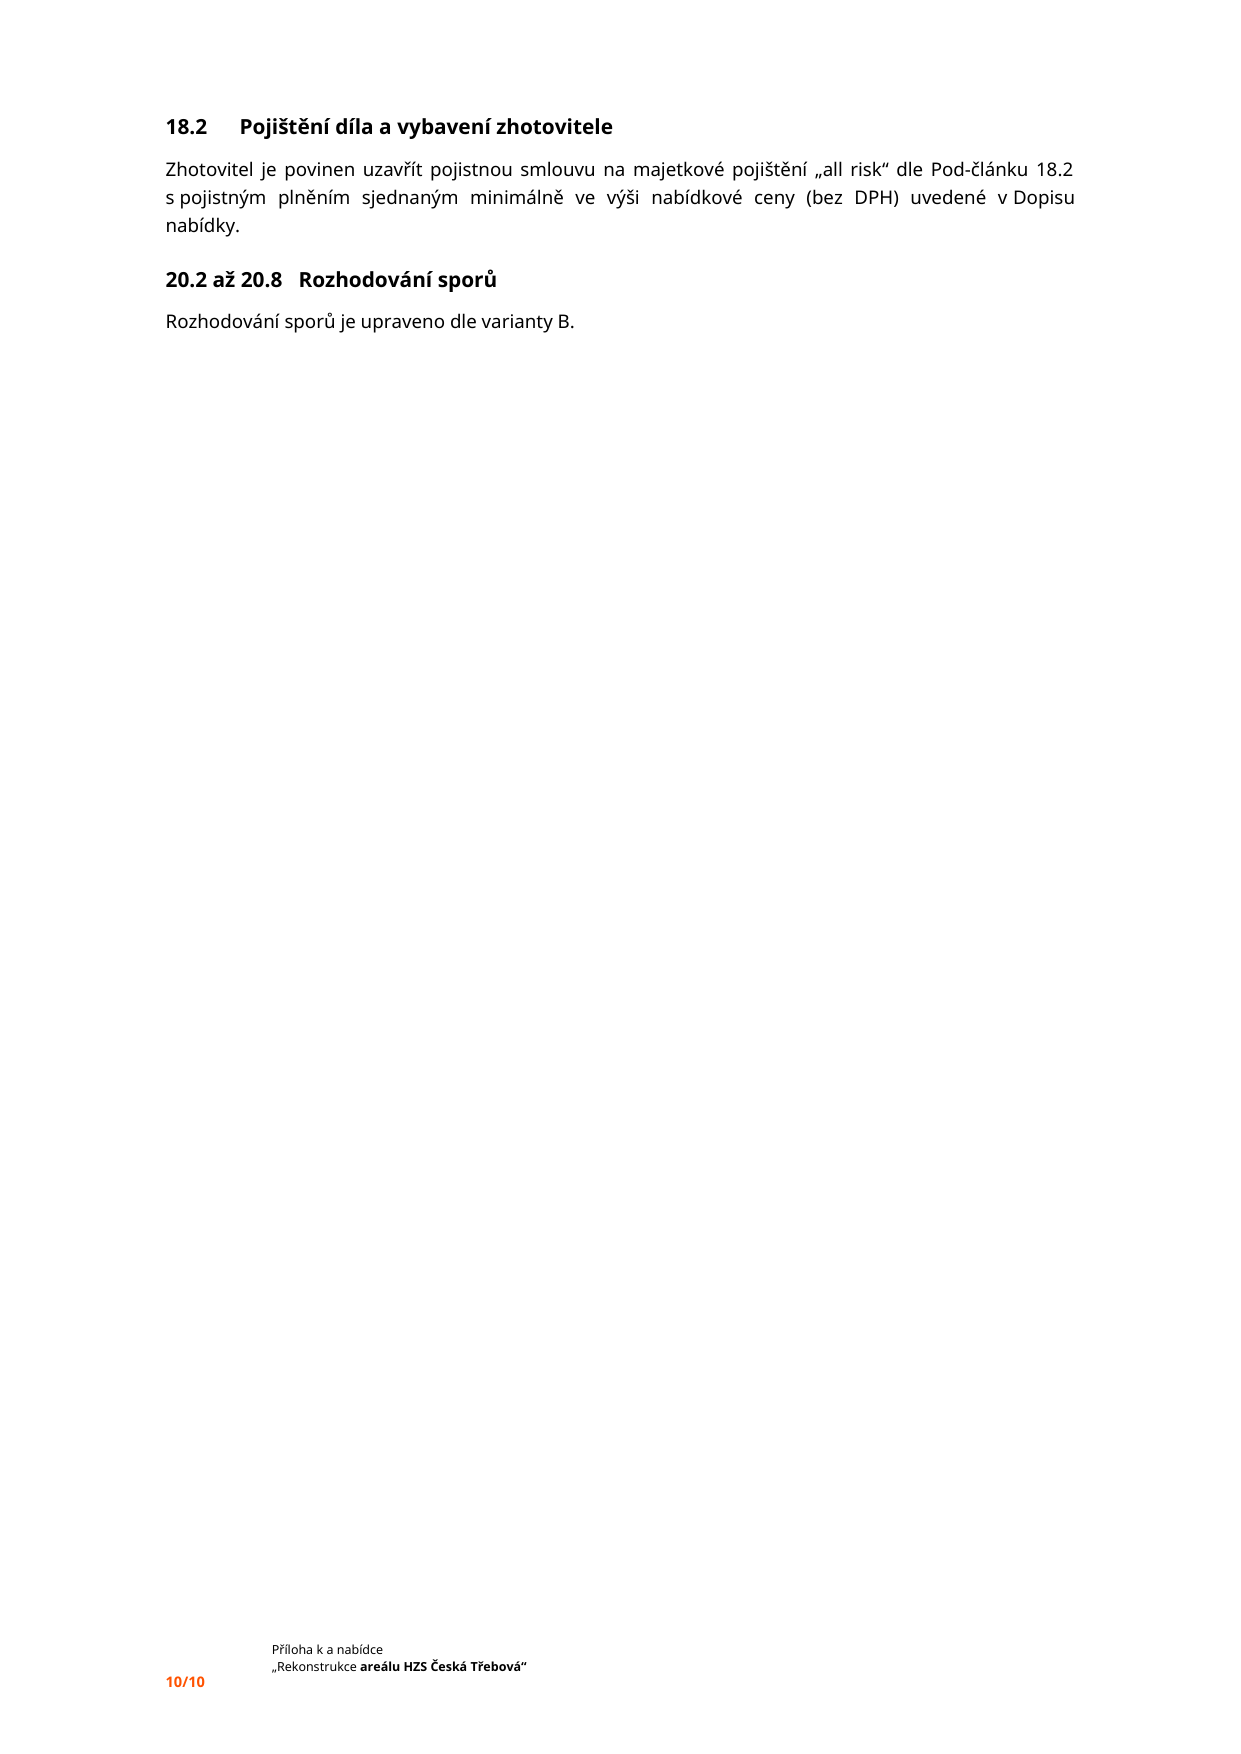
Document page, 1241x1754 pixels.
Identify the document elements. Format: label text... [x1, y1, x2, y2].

text 18.2 Pojištění díla a vybavení zhotovitele [165, 112, 1075, 141]
text Rozhodování sporů je upraveno dle varianty B. [165, 309, 1075, 334]
text Zhotovitel je povinen uzavřít pojistnou smlouvu na majetkové pojištění „all risk“ dle Pod-článku 18.2 s pojistným plněním sjednaným minimálně ve výši nabídkové ceny (bez DPH) uvedené v Dopisu nabídky. [165, 156, 1075, 237]
text 20.2 až 20.8 Rozhodování sporů [165, 265, 1075, 293]
